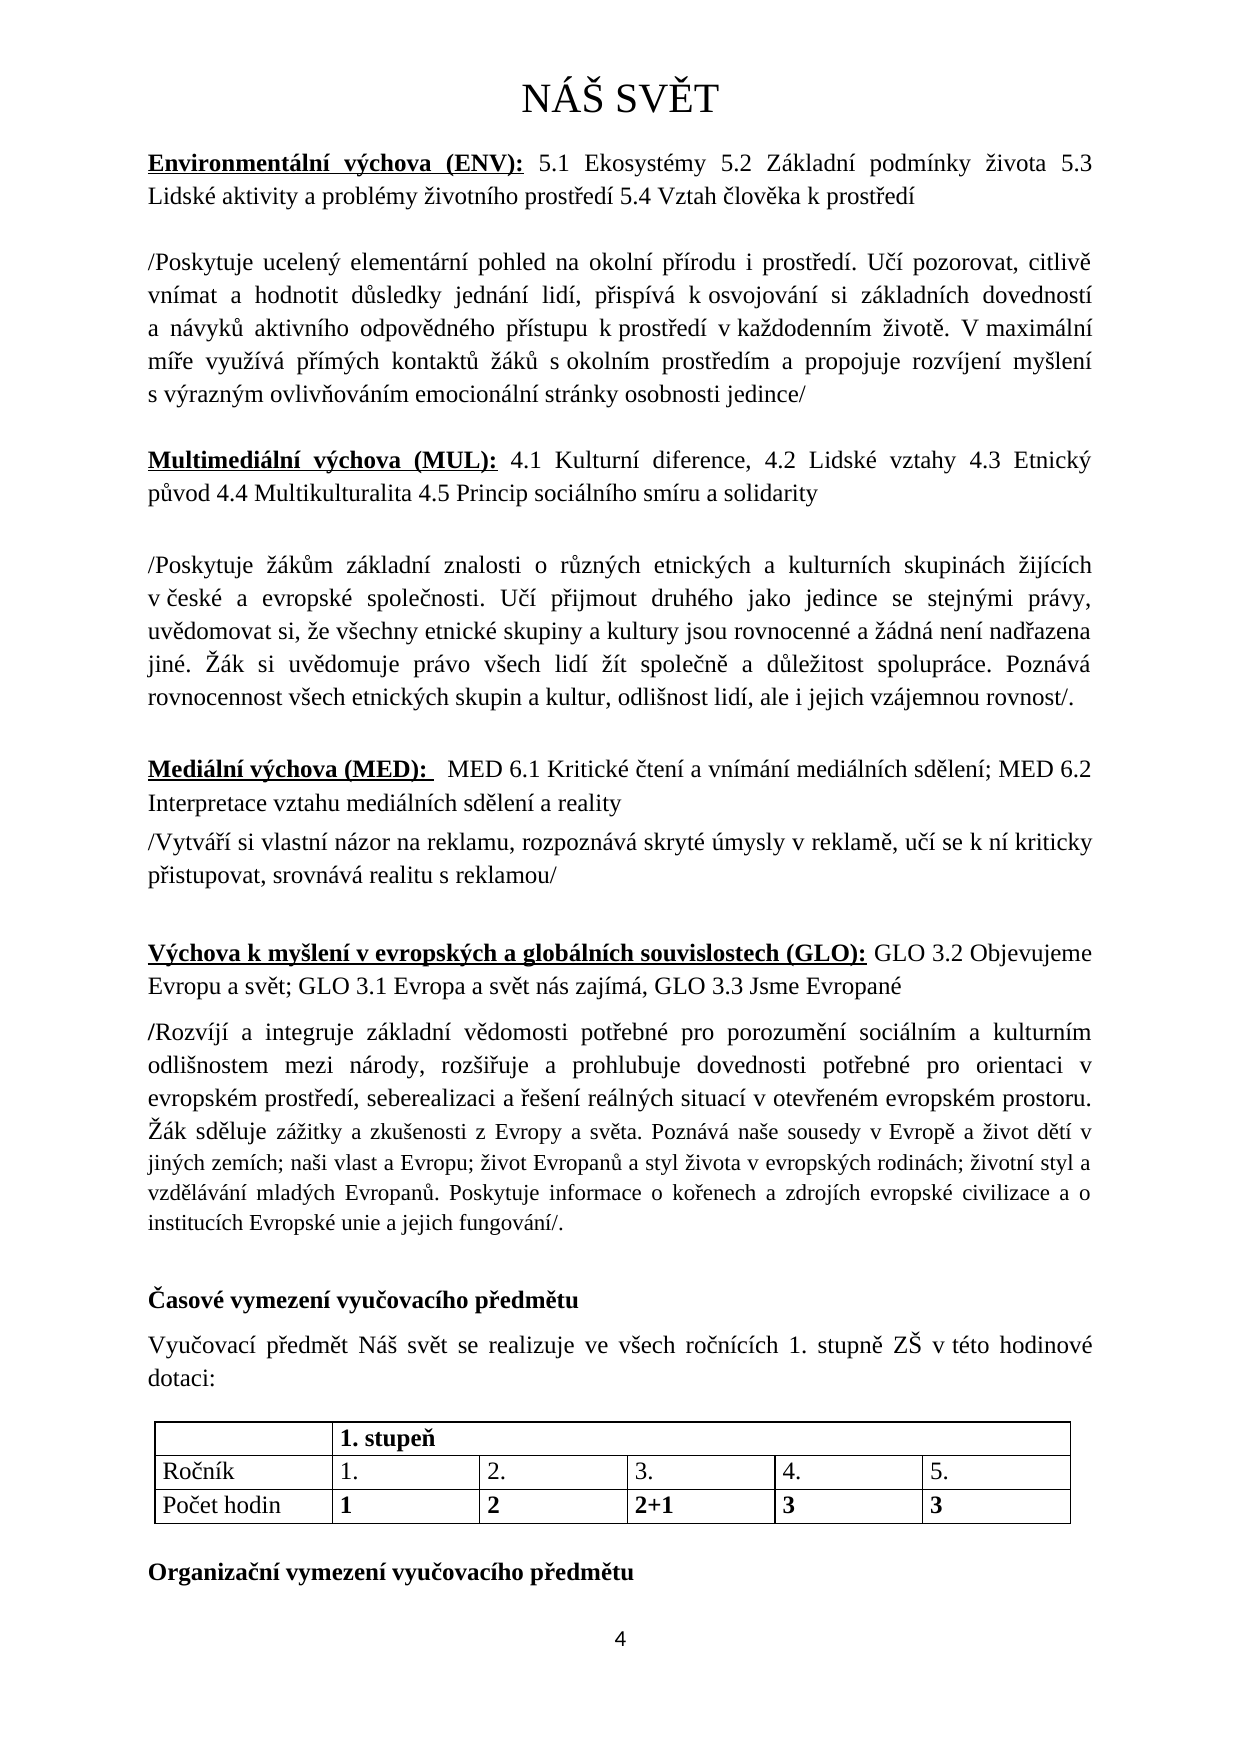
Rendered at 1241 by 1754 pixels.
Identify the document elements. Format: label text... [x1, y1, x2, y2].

text Organizační vymezení vyučovacího předmětu [148, 1557, 1092, 1586]
table_cell 5. [923, 1456, 1070, 1489]
table_header 1. stupeň [333, 1423, 1070, 1455]
table_cell 3. [628, 1456, 774, 1489]
text Časové vymezení vyučovacího předmětu [148, 1285, 1092, 1313]
table_cell 1 [333, 1490, 479, 1523]
table_cell 2. [480, 1456, 627, 1489]
text Multimediální výchova (MUL): 4.1 Kulturní diference, 4.2 Lidské vztahy 4.3 Etnický původ 4.4 Multikulturalita 4.5 Princip sociálního smíru a solidarity [148, 445, 1092, 507]
table_cell 4. [776, 1456, 922, 1489]
table_cell 3 [776, 1490, 922, 1523]
text Mediální výchova (MED): MED 6.1 Kritické čtení a vnímání mediálních sdělení; MED 6.2 Interpretace vztahu mediálních sdělení a reality [148, 754, 1092, 816]
table_cell 1. [333, 1456, 479, 1489]
table_cell 2+1 [628, 1490, 774, 1523]
text /Poskytuje žákům základní znalosti o různých etnických a kulturních skupinách žijících v české a evropské společnosti. Učí přijmout druhého jako jedince se stejnými právy, uvědomovat si, že všechny etnické skupiny a kultury jsou rovnocenné a žádná není nadřazena jiné. Žák si uvědomuje právo všech lidí žít společně a důležitost spolupráce. Poznává rovnocennost všech etnických skupin a kultur, odlišnost lidí, ale i jejich vzájemnou rovnost/. [148, 550, 1092, 711]
text Vyučovací předmět Náš svět se realizuje ve všech ročnících 1. stupně ZŠ v této hodinové dotaci: [148, 1330, 1092, 1392]
text /Poskytuje ucelený elementární pohled na okolní přírodu i prostředí. Učí pozorovat, citlivě vnímat a hodnotit důsledky jednání lidí, přispívá k osvojování si základních dovedností a návyků aktivního odpovědného přístupu k prostředí v každodenním životě. V maximální míře využívá přímých kontaktů žáků s okolním prostředím a propojuje rozvíjení myšlení s výrazným ovlivňováním emocionální stránky osobnosti jedince/ [148, 247, 1092, 408]
table_cell 2 [480, 1490, 627, 1523]
text Výchova k myšlení v evropských a globálních souvislostech (GLO): GLO 3.2 Objevujeme Evropu a svět; GLO 3.1 Evropa a svět nás zajímá, GLO 3.3 Jsme Evropané [148, 938, 1092, 1000]
text /Rozvíjí a integruje základní vědomosti potřebné pro porozumění sociálním a kulturním odlišnostem mezi národy, rozšiřuje a prohlubuje dovednosti potřebné pro orientaci v evropském prostředí, seberealizaci a řešení reálných situací v otevřeném evropském prostoru. Žák sděluje zážitky a zkušenosti z Evropy a světa. Poznává naše sousedy v Evropě a život dětí v jiných zemích; naši vlast a Evropu; život Evropanů a styl života v evropských rodinách; životní styl a vzdělávání mladých Evropanů. Poskytuje informace o kořenech a zdrojích evropské civilizace a o institucích Evropské unie a jejich fungování/. [148, 1017, 1092, 1235]
table_cell Ročník [156, 1456, 332, 1489]
table_cell 3 [923, 1490, 1070, 1523]
text /Vytváří si vlastní názor na reklamu, rozpoznává skryté úmysly v reklamě, učí se k ní kriticky přistupovat, srovnává realitu s reklamou/ [148, 827, 1092, 889]
table_header [156, 1423, 332, 1455]
table_cell Počet hodin [156, 1490, 332, 1523]
text Environmentální výchova (ENV): 5.1 Ekosystémy 5.2 Základní podmínky života 5.3 Lidské aktivity a problémy životního prostředí 5.4 Vztah člověka k prostředí [148, 148, 1092, 209]
